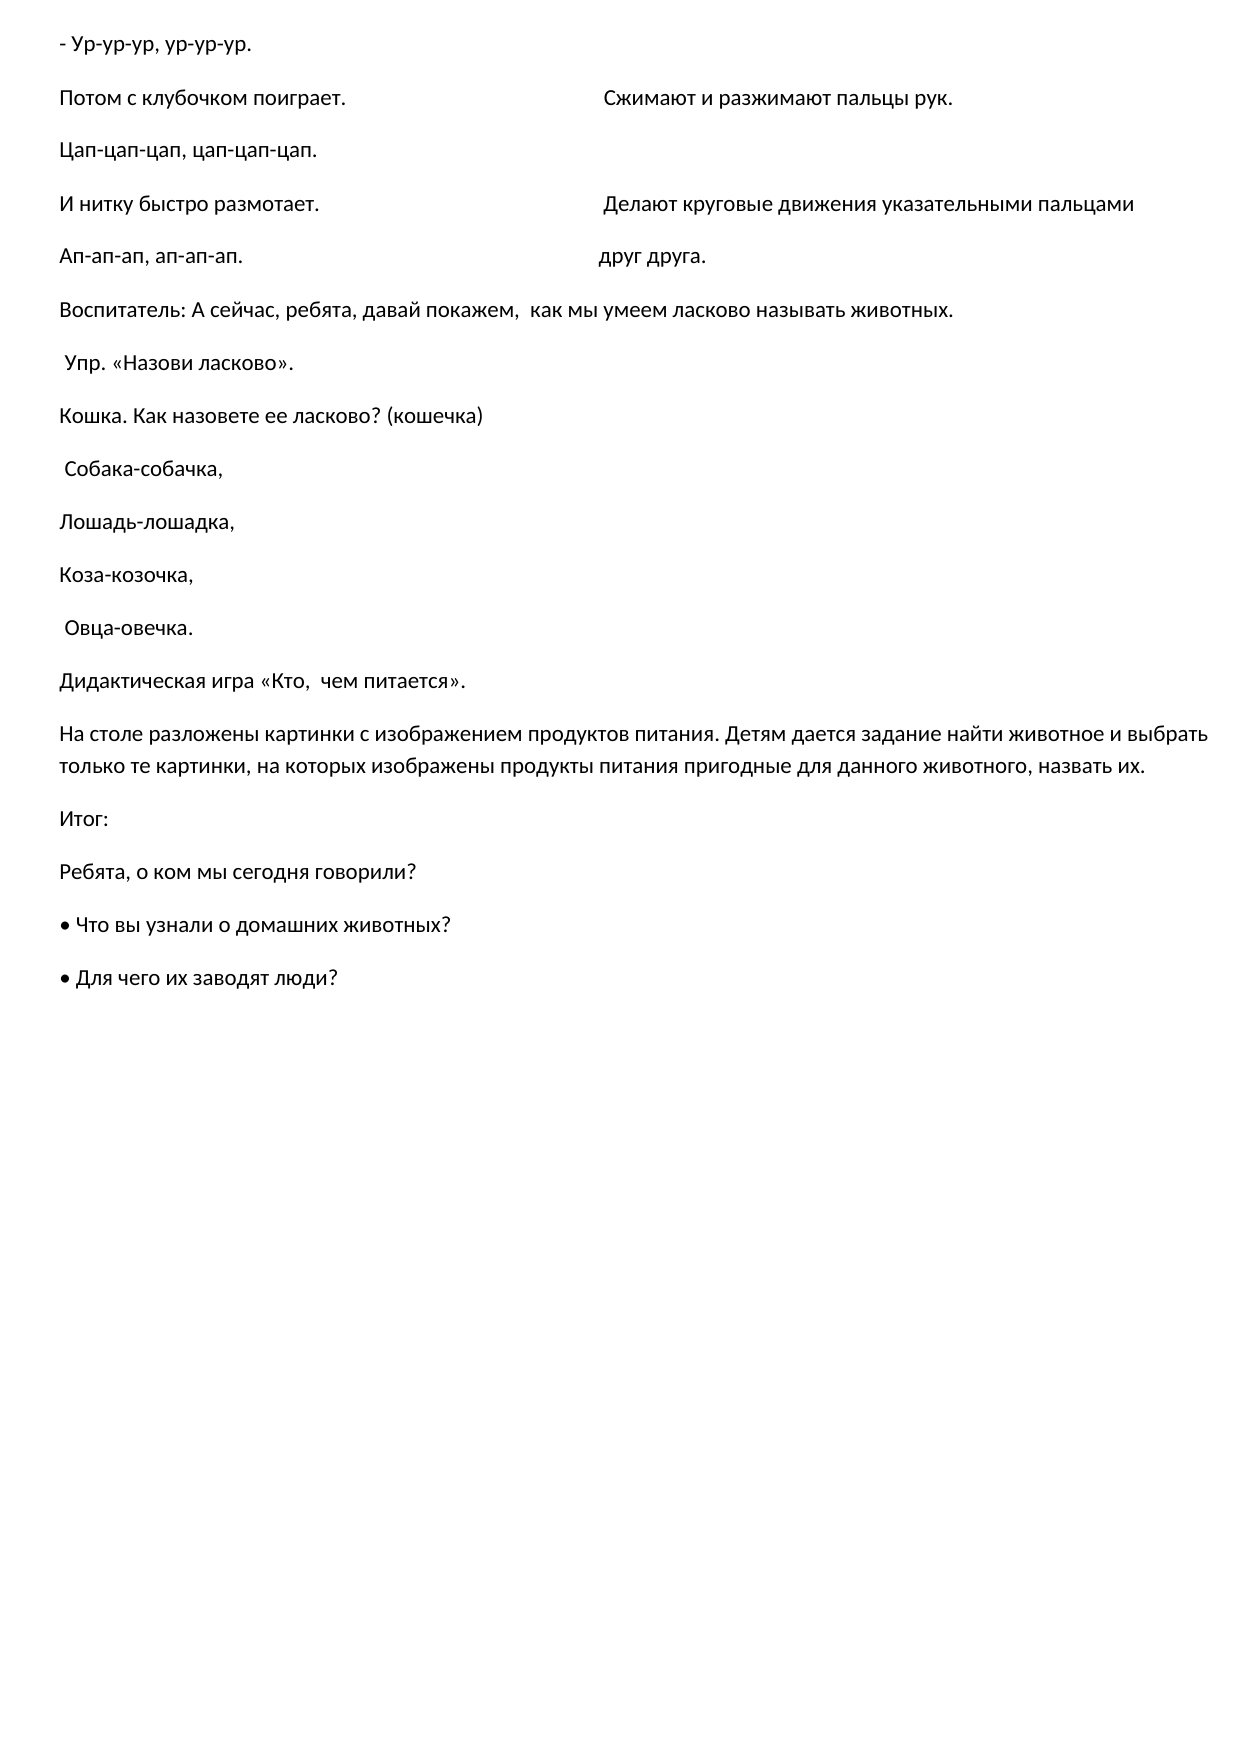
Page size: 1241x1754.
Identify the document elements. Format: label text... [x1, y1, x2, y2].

text И нитку быстро размотает. Делают круговые движения указательными пальцами [59, 189, 1211, 217]
text Лошадь-лошадка, [59, 507, 1211, 535]
text • Что вы узнали о домашних животных? [59, 910, 1211, 938]
text Дидактическая игра «Кто, чем питается». [59, 666, 1211, 694]
text Цап-цап-цап, цап-цап-цап. [59, 136, 1211, 164]
text Собака-собачка, [59, 454, 1211, 482]
text На столе разложены картинки с изображением продуктов питания. Детям дается задание найти животное и выбрать только те картинки, на которых изображены продукты питания пригодные для данного животного, назвать их. [59, 719, 1211, 779]
text Ребята, о ком мы сегодня говорили? [59, 857, 1211, 885]
text Ап-ап-ап, ап-ап-ап. друг друга. [59, 242, 1211, 270]
text - Ур-ур-ур, ур-ур-ур. [59, 29, 1211, 58]
text • Для чего их заводят люди? [59, 963, 1211, 991]
text Итог: [59, 804, 1211, 832]
text Коза-козочка, [59, 560, 1211, 588]
text Упр. «Назови ласково». [59, 348, 1211, 376]
text Кошка. Как назовете ее ласково? (кошечка) [59, 401, 1211, 429]
text Потом с клубочком поиграет. Сжимают и разжимают пальцы рук. [59, 83, 1211, 111]
text Овца-овечка. [59, 613, 1211, 641]
text Воспитатель: А сейчас, ребята, давай покажем, как мы умеем ласково называть животных. [59, 295, 1211, 323]
